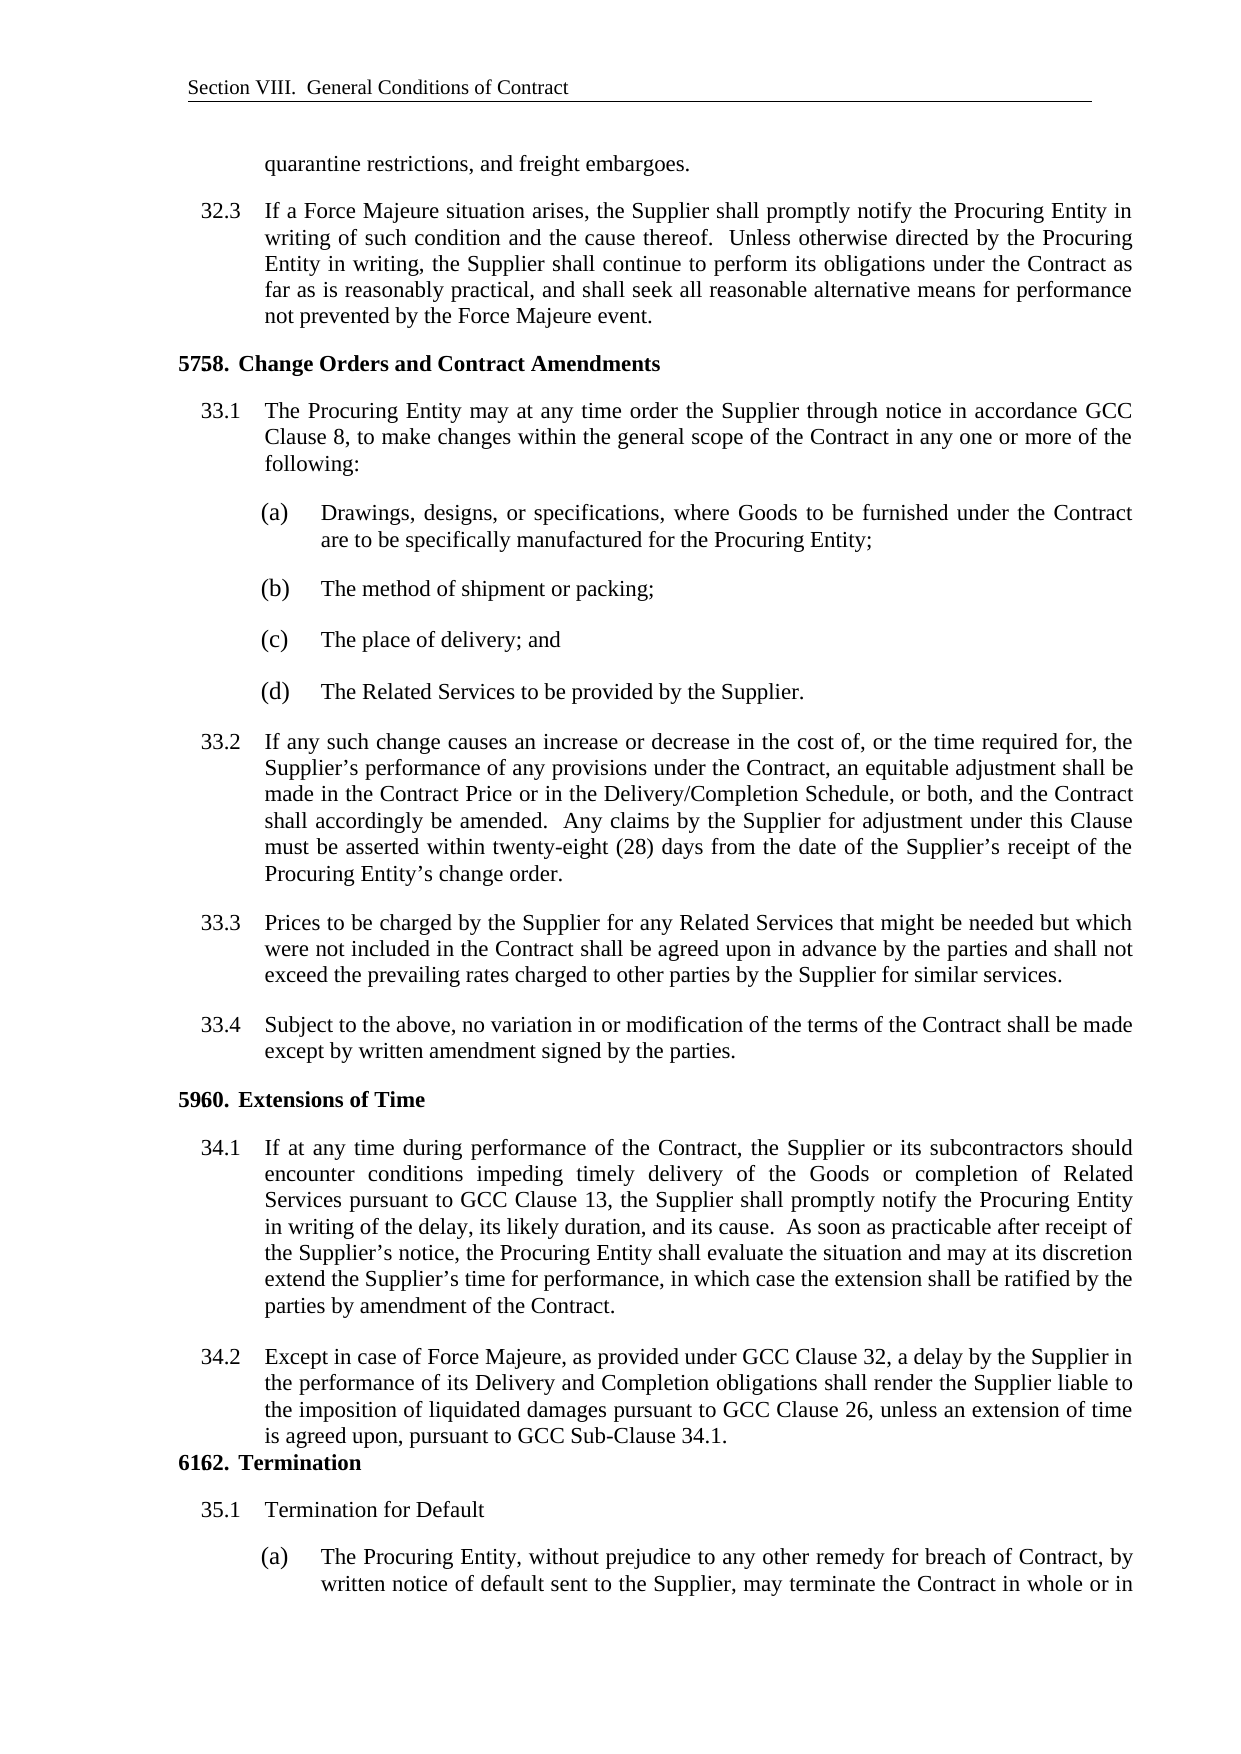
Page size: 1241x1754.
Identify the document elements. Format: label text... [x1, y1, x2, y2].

table_cell Change Orders and Contract Amendments 33.1 The Procuring Entity may at any time order the Supplier through notice in accordance GCC Clause 8, to make changes within the general scope of the Contract in any one or more of the following: Drawings, designs, or specifications, where Goods to be furnished under the Contract are to be specifically manufactured for the Procuring Entity; The method of shipment or packing; The place of delivery; and The Related Services to be provided by the Supplier. 33.2 If any such change causes an increase or decrease in the cost of, or the time required for, the Supplier’s performance of any provisions under the Contract, an equitable adjustment shall be made in the Contract Price or in the Delivery/Completion Schedule, or both, and the Contract shall accordingly be amended. Any claims by the Supplier for adjustment under this Clause must be asserted within twenty-eight (28) days from the date of the Supplier’s receipt of the Procuring Entity’s change order. 33.3 Prices to be charged by the Supplier for any Related Services that might be needed but which were not included in the Contract shall be agreed upon in advance by the parties and shall not exceed the prevailing rates charged to other parties by the Supplier for similar services. 33.4 Subject to the above, no variation in or modification of the terms of the Contract shall be made except by written amendment signed by the parties. [189, 350, 1146, 1086]
table_cell Extensions of Time 34.1 If at any time during performance of the Contract, the Supplier or its subcontractors should encounter conditions impeding timely delivery of the Goods or completion of Related Services pursuant to GCC Clause 13, the Supplier shall promptly notify the Procuring Entity in writing of the delay, its likely duration, and its cause. As soon as practicable after receipt of the Supplier’s notice, the Procuring Entity shall evaluate the situation and may at its discretion extend the Supplier’s time for performance, in which case the extension shall be ratified by the parties by amendment of the Contract. 34.2 Except in case of Force Majeure, as provided under GCC Clause 32, a delay by the Supplier in the performance of its Delivery and Completion obligations shall render the Supplier liable to the imposition of liquidated damages pursuant to GCC Clause 26, unless an extension of time is agreed upon, pursuant to GCC Sub-Clause 34.1. [189, 1086, 1146, 1448]
